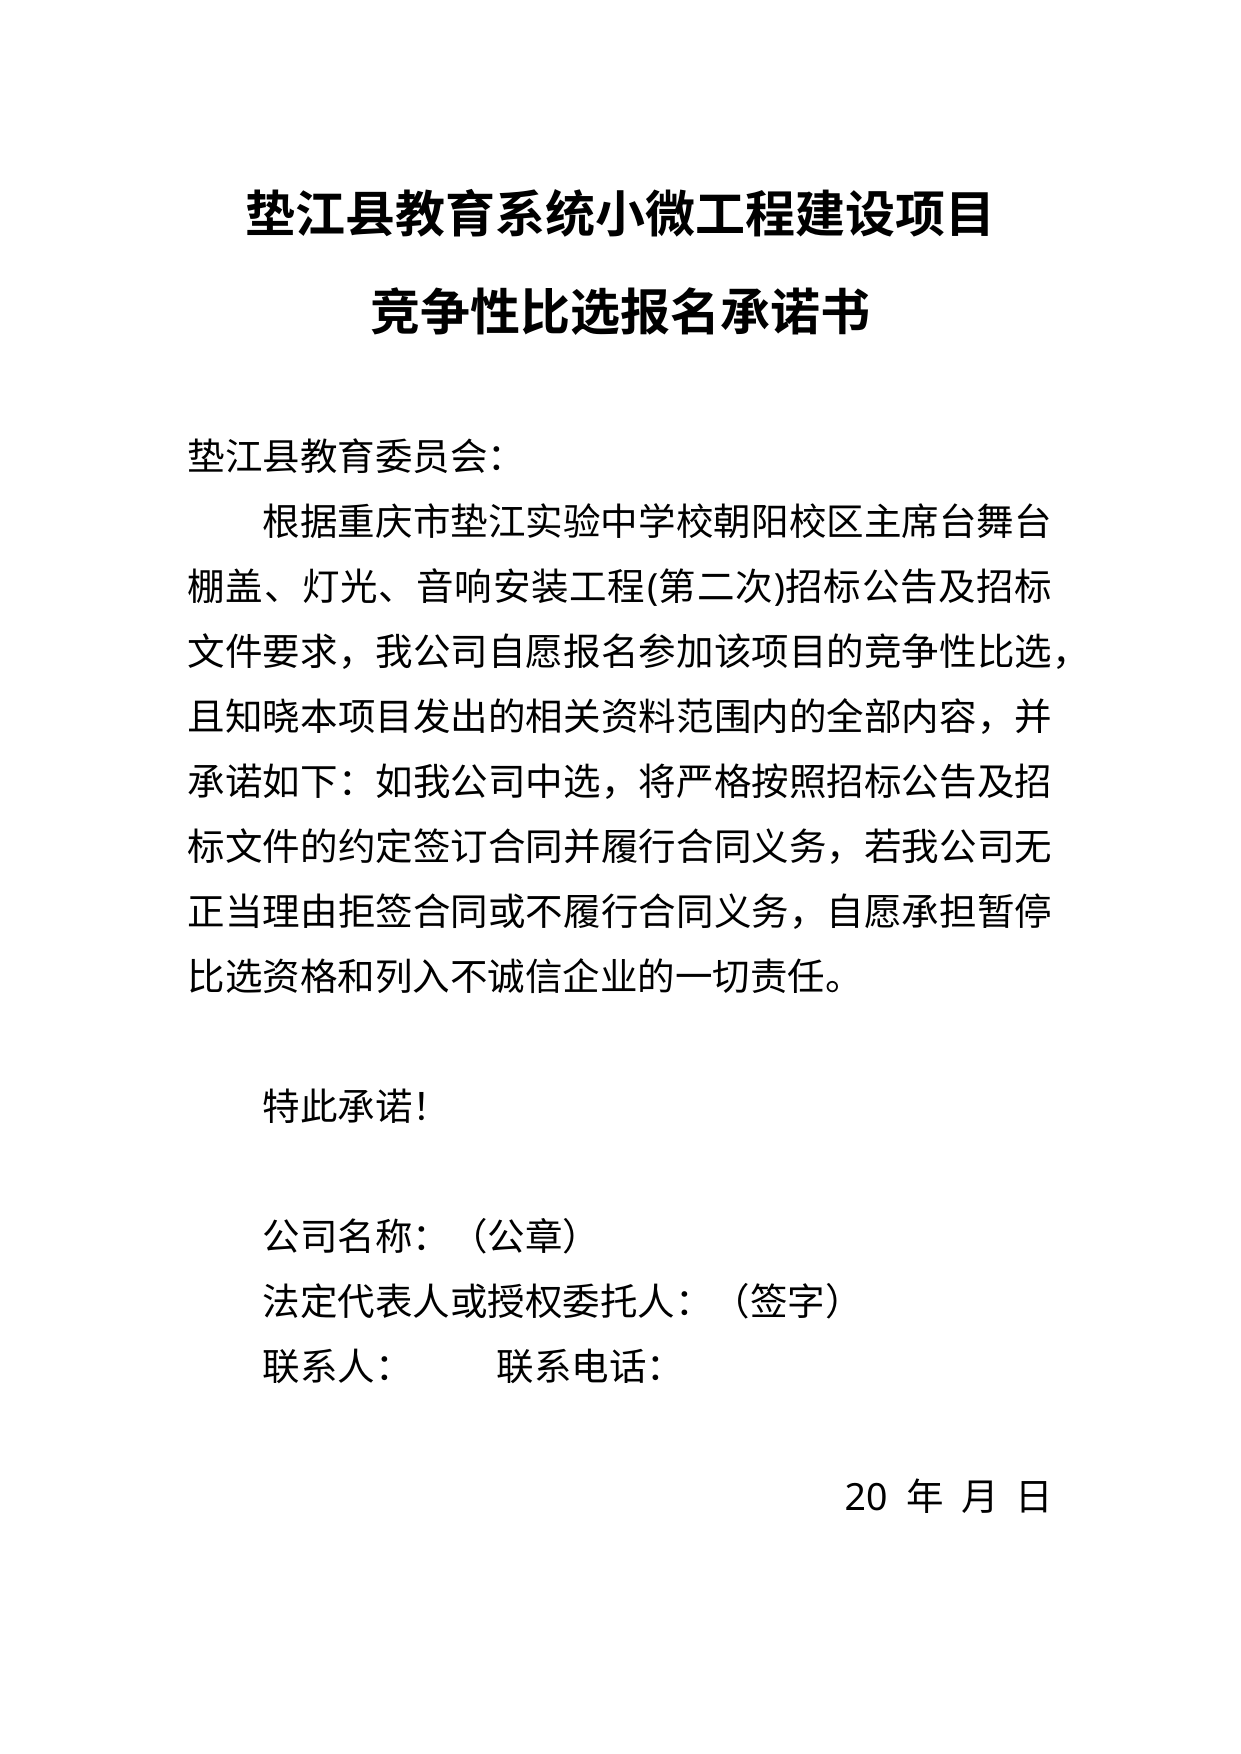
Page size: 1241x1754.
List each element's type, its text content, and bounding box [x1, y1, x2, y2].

text 竞争性比选报名承诺书 [187, 259, 1053, 357]
text 特此承诺！ [187, 1072, 1053, 1137]
text 公司名称：（公章） [187, 1202, 1053, 1267]
text 法定代表人或授权委托人：（签字） [187, 1267, 1053, 1332]
text 联系人： 联系电话： [187, 1332, 1053, 1397]
text 根据重庆市垫江实验中学校朝阳校区主席台舞台棚盖、灯光、音响安装工程(第二次)招标公告及招标文件要求，我公司自愿报名参加该项目的竞争性比选，且知晓本项目发出的相关资料范围内的全部内容，并承诺如下：如我公司中选，将严格按照招标公告及招标文件的约定签订合同并履行合同义务，若我公司无正当理由拒签合同或不履行合同义务，自愿承担暂停比选资格和列入不诚信企业的一切责任。 [187, 487, 1053, 1007]
text 20 年 月 日 [187, 1462, 1053, 1527]
text 垫江县教育系统小微工程建设项目 [187, 162, 1053, 259]
text 垫江县教育委员会： [187, 422, 1053, 487]
